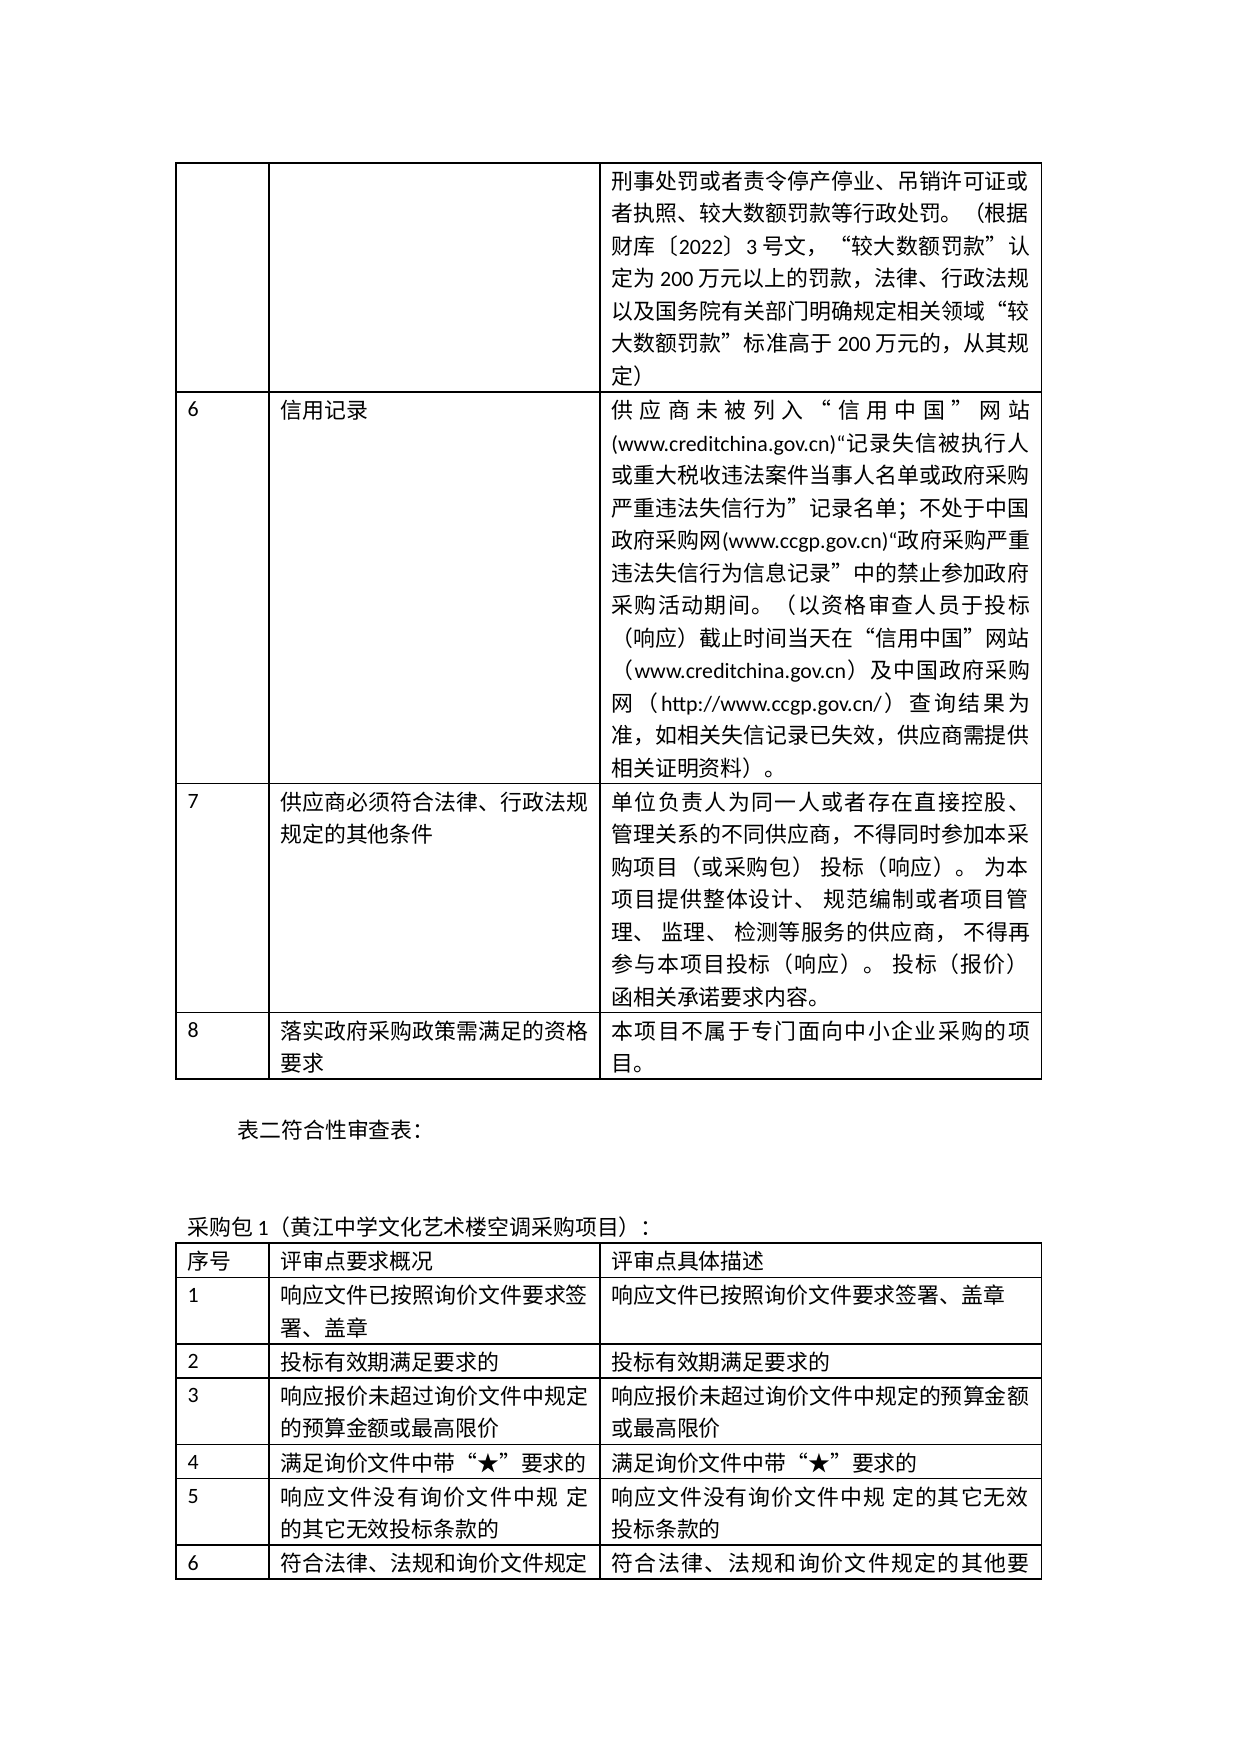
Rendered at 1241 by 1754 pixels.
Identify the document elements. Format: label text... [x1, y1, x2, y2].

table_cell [601, 164, 1041, 391]
table_cell 6 [177, 393, 268, 783]
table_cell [270, 164, 599, 391]
text 表二符合性审查表： [187, 1112, 1053, 1145]
table_cell 4 [177, 1445, 268, 1478]
table_cell 本项目不属于专门面向中小企业采购的项目。 [601, 1013, 1041, 1078]
table_cell 1 [177, 1278, 268, 1343]
table_cell 5 [177, 164, 268, 391]
table_header 序号 [177, 1244, 268, 1276]
table_cell 8 [177, 1013, 268, 1078]
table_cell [270, 1546, 599, 1578]
table_cell 7 [177, 784, 268, 1012]
table_cell 响应文件已按照询价文件要求签署、盖章 [601, 1278, 1041, 1343]
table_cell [601, 1546, 1041, 1578]
table_cell 信用记录 [270, 393, 599, 783]
table_cell 响应文件没有询价文件中规 定的其它无效投标条款的 [270, 1479, 599, 1544]
table_cell 单位负责人为同一人或者存在直接控股、 管理关系的不同供应商，不得同时参加本采购项目（或采购包） 投标（响应）。 为本项目提供整体设计、 规范编制或者项目管理、 监理、 检测等服务的供应商， 不得再参与本项目投标（响应）。 投标（报价） 函相关承诺要求内容。 [601, 784, 1041, 1012]
text 采购包1（黄江中学文化艺术楼空调采购项目）： [187, 1210, 1053, 1242]
table_cell 满足询价文件中带“★”要求的 [270, 1445, 599, 1478]
table_cell 满足询价文件中带“★”要求的 [601, 1445, 1041, 1478]
table_cell 5 [177, 1479, 268, 1544]
table_cell 落实政府采购政策需满足的资格要求 [270, 1013, 599, 1078]
table_cell 供应商必须符合法律、行政法规规定的其他条件 [270, 784, 599, 1012]
table_cell 响应报价未超过询价文件中规定的预算金额或最高限价 [270, 1379, 599, 1443]
table_cell 6 [177, 1546, 268, 1578]
table_cell 2 [177, 1345, 268, 1377]
table_cell 3 [177, 1379, 268, 1443]
table_cell 响应文件已按照询价文件要求签署、盖章 [270, 1278, 599, 1343]
table_cell 投标有效期满足要求的 [270, 1345, 599, 1377]
table_cell 响应文件没有询价文件中规 定的其它无效投标条款的 [601, 1479, 1041, 1544]
table_header 评审点具体描述 [601, 1244, 1041, 1276]
table_cell 响应报价未超过询价文件中规定的预算金额或最高限价 [601, 1379, 1041, 1443]
table_cell 供应商未被列入“信用中国”网站(www.creditchina.gov.cn)“记录失信被执行人或重大税收违法案件当事人名单或政府采购严重违法失信行为”记录名单；不处于中国政府采购网(www.ccgp.gov.cn)“政府采购严重违法失信行为信息记录”中的禁止参加政府采购活动期间。（以资格审查人员于投标（响应）截止时间当天在“信用中国”网站（www.creditchina.gov.cn）及中国政府采购网（http://www.ccgp.gov.cn/）查询结果为准，如相关失信记录已失效，供应商需提供相关证明资料）。 [601, 393, 1041, 783]
table_header 评审点要求概况 [270, 1244, 599, 1276]
table_cell 投标有效期满足要求的 [601, 1345, 1041, 1377]
